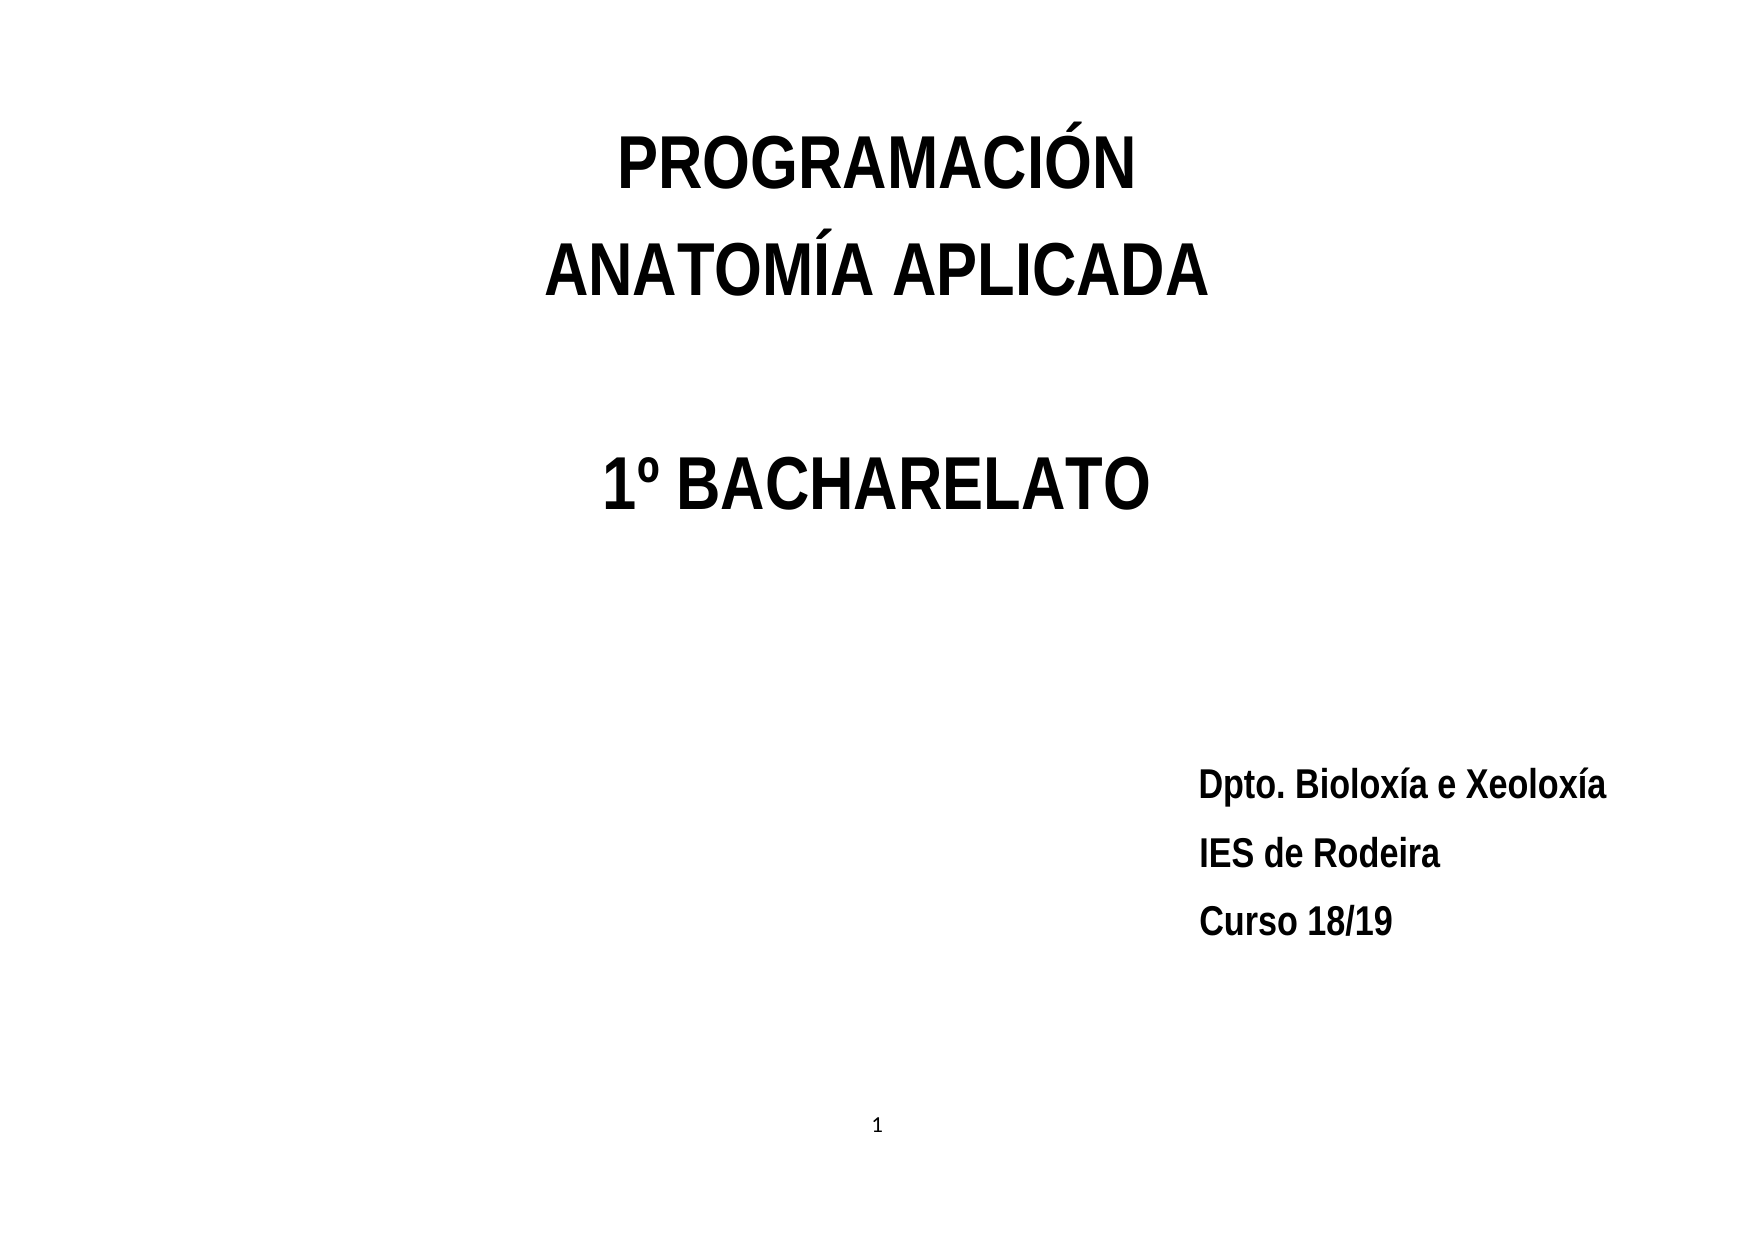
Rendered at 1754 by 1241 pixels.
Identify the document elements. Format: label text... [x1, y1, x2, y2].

text 1º BACHARELATO [148, 439, 1606, 525]
text ANATOMÍA APLICADA [148, 225, 1606, 311]
text PROGRAMACIÓN [148, 118, 1606, 204]
text Curso 18/19 [148, 897, 1606, 944]
text Dpto. Bioloxía e Xeoloxía [148, 759, 1606, 807]
text IES de Rodeira [443, 828, 1606, 876]
